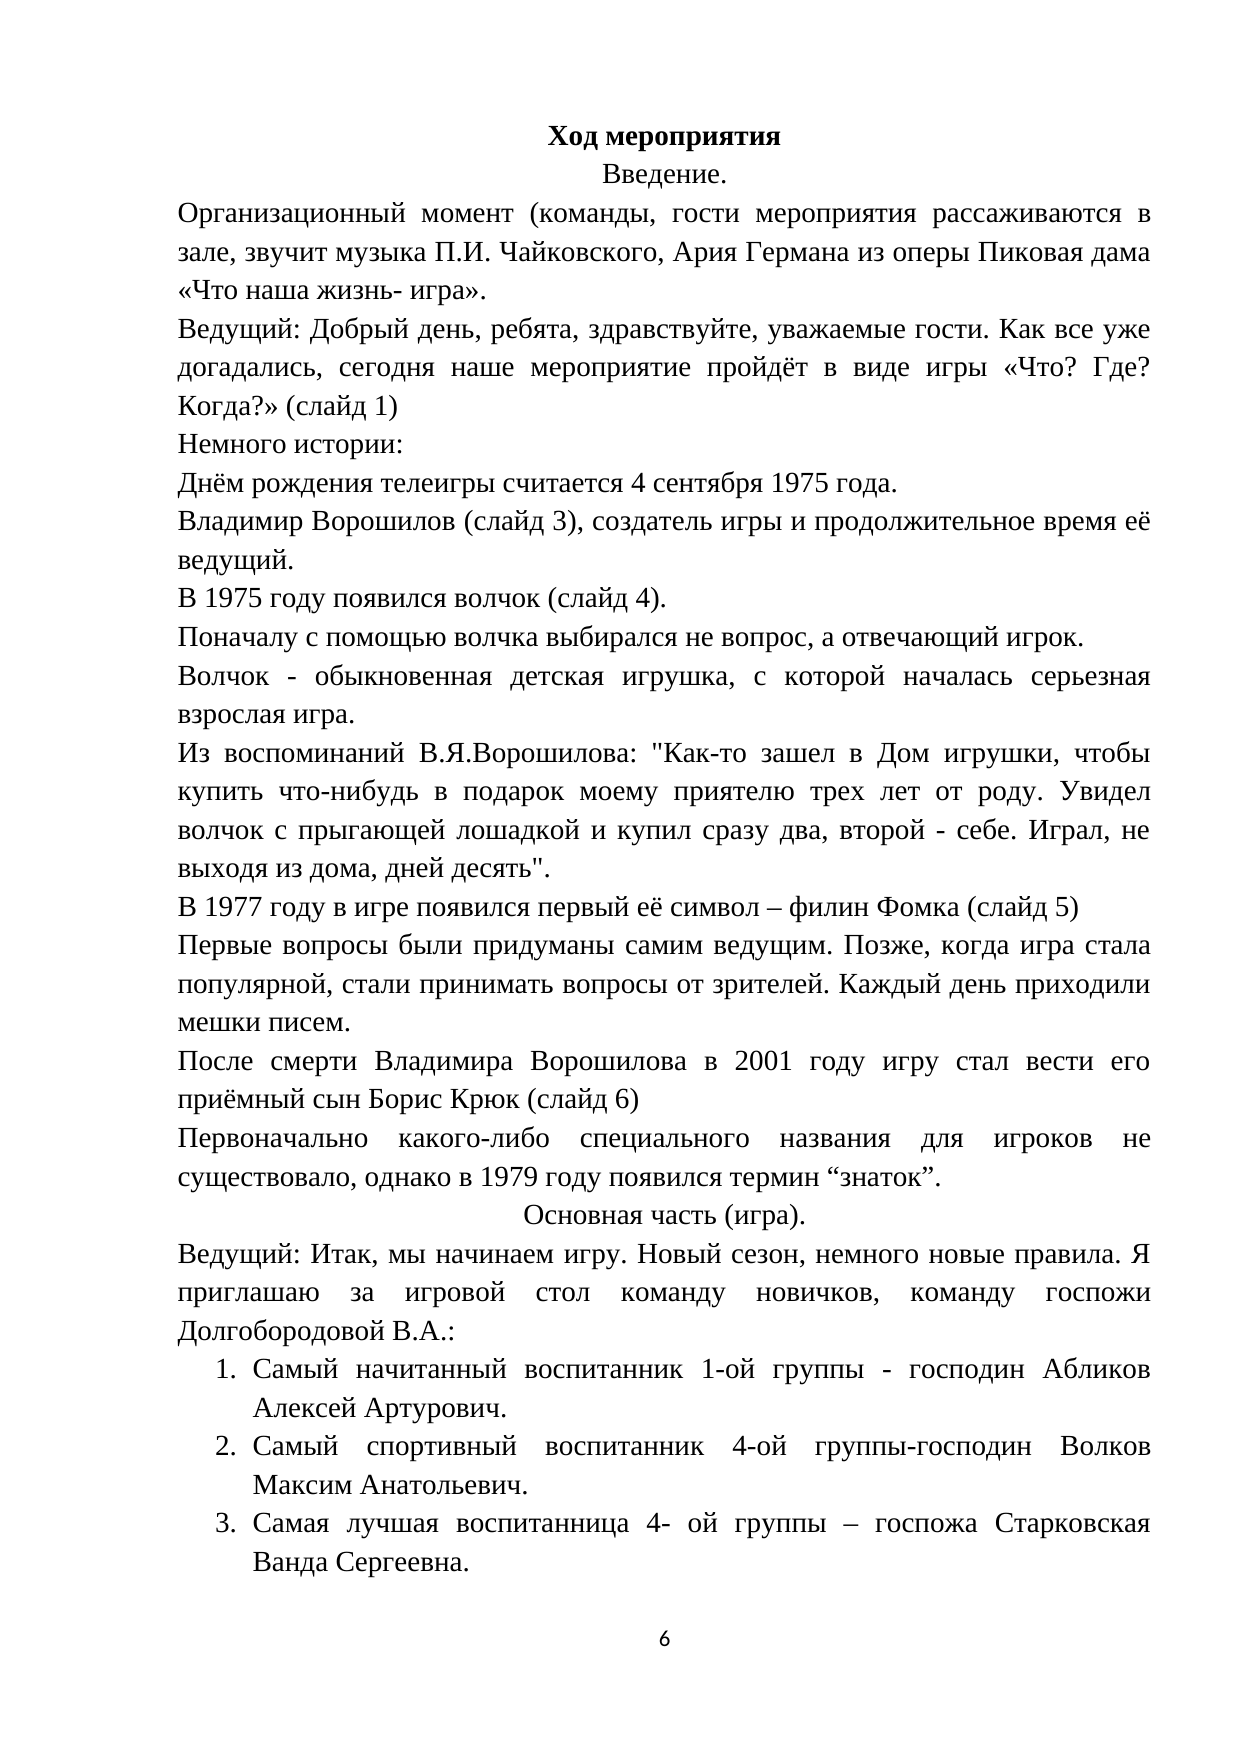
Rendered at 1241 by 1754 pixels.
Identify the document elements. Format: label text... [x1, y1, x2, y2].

text Из воспоминаний В.Я.Ворошилова: "Как-то зашел в Дом игрушки, чтобы купить что-нибудь в подарок моему приятелю трех лет от роду. Увидел волчок с прыгающей лошадкой и купил сразу два, второй - себе. Играл, не выходя из дома, дней десять". [177, 735, 1152, 884]
text Первоначально какого-либо специального названия для игроков не существовало, однако в 1979 году появился термин “знаток”. [177, 1120, 1152, 1192]
list Самый спортивный воспитанник 4-ой группы-господин Волков Максим Анатольевич. [215, 1428, 1152, 1501]
text В 1977 году в игре появился первый её символ – филин Фомка (слайд 5) [177, 889, 1152, 922]
text Владимир Ворошилов (слайд 3), создатель игры и продолжительное время её ведущий. [177, 503, 1152, 576]
text Днём рождения телеигры считается 4 сентября 1975 года. [177, 465, 1152, 498]
text Введение. [177, 157, 1152, 190]
text Ход мероприятия [177, 118, 1152, 152]
list Самая лучшая воспитанница 4- ой группы – госпожа Старковская Ванда Сергеевна. [215, 1506, 1152, 1578]
text В 1975 году появился волчок (слайд 4). [177, 581, 1152, 614]
text После смерти Владимира Ворошилова в 2001 году игру стал вести его приёмный сын Борис Крюк (слайд 6) [177, 1043, 1152, 1115]
text Организационный момент (команды, гости мероприятия рассаживаются в зале, звучит музыка П.И. Чайковского, Ария Германа из оперы Пиковая дама «Что наша жизнь- игра». [177, 195, 1152, 306]
text Волчок - обыкновенная детская игрушка, с которой началась серьезная взрослая игра. [177, 658, 1152, 730]
text Ведущий: Добрый день, ребята, здравствуйте, уважаемые гости. Как все уже догадались, сегодня наше мероприятие пройдёт в виде игры «Что? Где? Когда?» (слайд 1) [177, 311, 1152, 421]
text Ведущий: Итак, мы начинаем игру. Новый сезон, немного новые правила. Я приглашаю за игровой стол команду новичков, команду госпожи Долгобородовой В.А.: [177, 1236, 1152, 1346]
text Немного истории: [177, 426, 1152, 460]
text Поначалу с помощью волчка выбирался не вопрос, а отвечающий игрок. [177, 619, 1152, 653]
text Основная часть (игра). [177, 1197, 1152, 1231]
list Самый начитанный воспитанник 1-ой группы - господин Абликов Алексей Артурович. [215, 1351, 1152, 1423]
text Первые вопросы были придуманы самим ведущим. Позже, когда игра стала популярной, стали принимать вопросы от зрителей. Каждый день приходили мешки писем. [177, 927, 1152, 1038]
